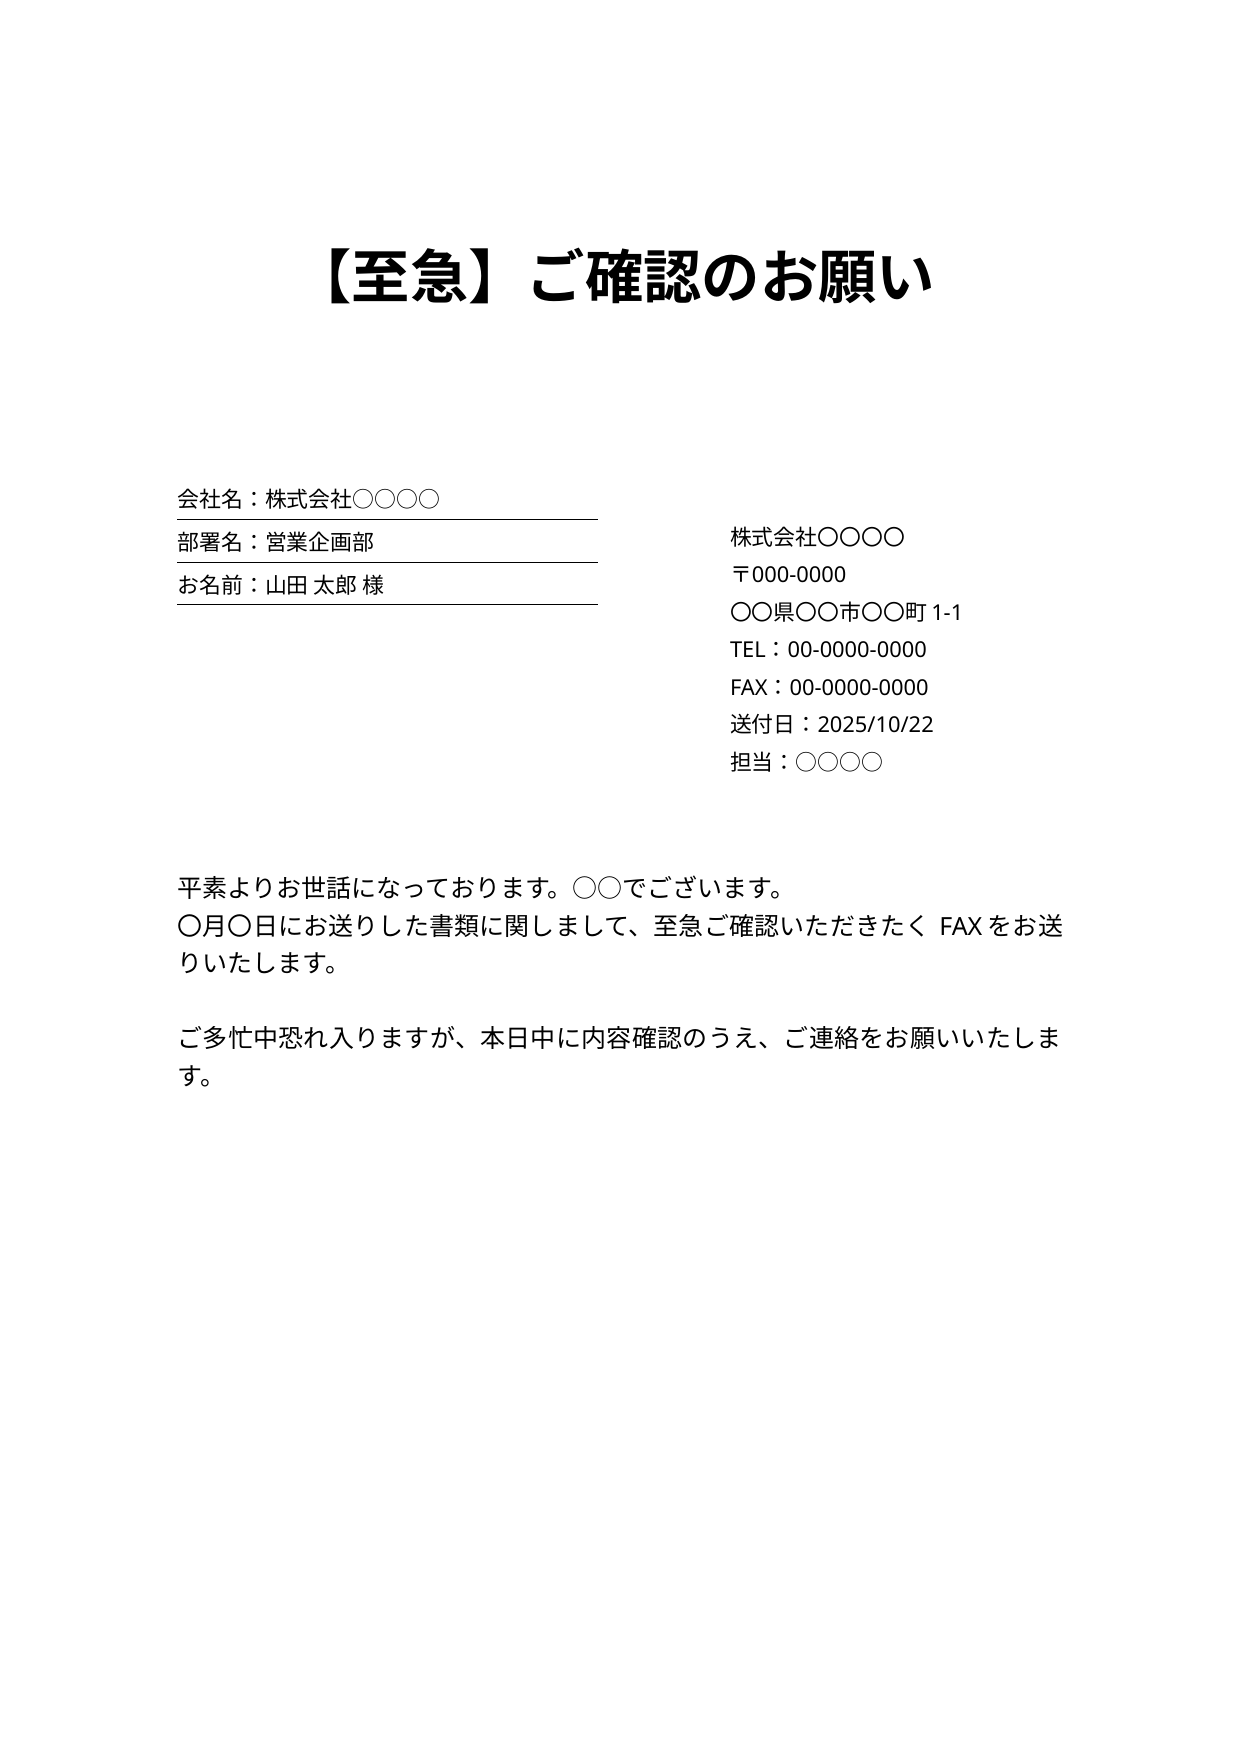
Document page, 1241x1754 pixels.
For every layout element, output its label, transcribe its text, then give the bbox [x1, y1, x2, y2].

text 担当：○○○○ [642, 742, 1063, 779]
text 株式会社〇〇〇〇 [642, 517, 1063, 554]
text TEL：00-0000-0000 [642, 629, 1063, 667]
text 〇月〇日にお送りした書類に関しまして、至急ご確認いただきたくFAXをお送りいたします。 [177, 905, 1063, 980]
text 会社名：株式会社○○○○ [177, 479, 598, 519]
text 〇〇県〇〇市〇〇町1-1 [642, 592, 1063, 629]
text 送付日：2025/10/22 [642, 704, 1063, 742]
text 〒000-0000 [642, 554, 1063, 592]
text 部署名：営業企画部 [177, 520, 598, 562]
text 平素よりお世話になっております。○○でございます。 [177, 868, 1063, 905]
text ご多忙中恐れ入りますが、本日中に内容確認のうえ、ご連絡をお願いいたします。 [177, 1018, 1063, 1093]
text お名前：山田 太郎 様 [177, 563, 598, 604]
table_header 【至急】ご確認のお願い [177, 217, 1062, 329]
text FAX：00-0000-0000 [642, 667, 1063, 704]
